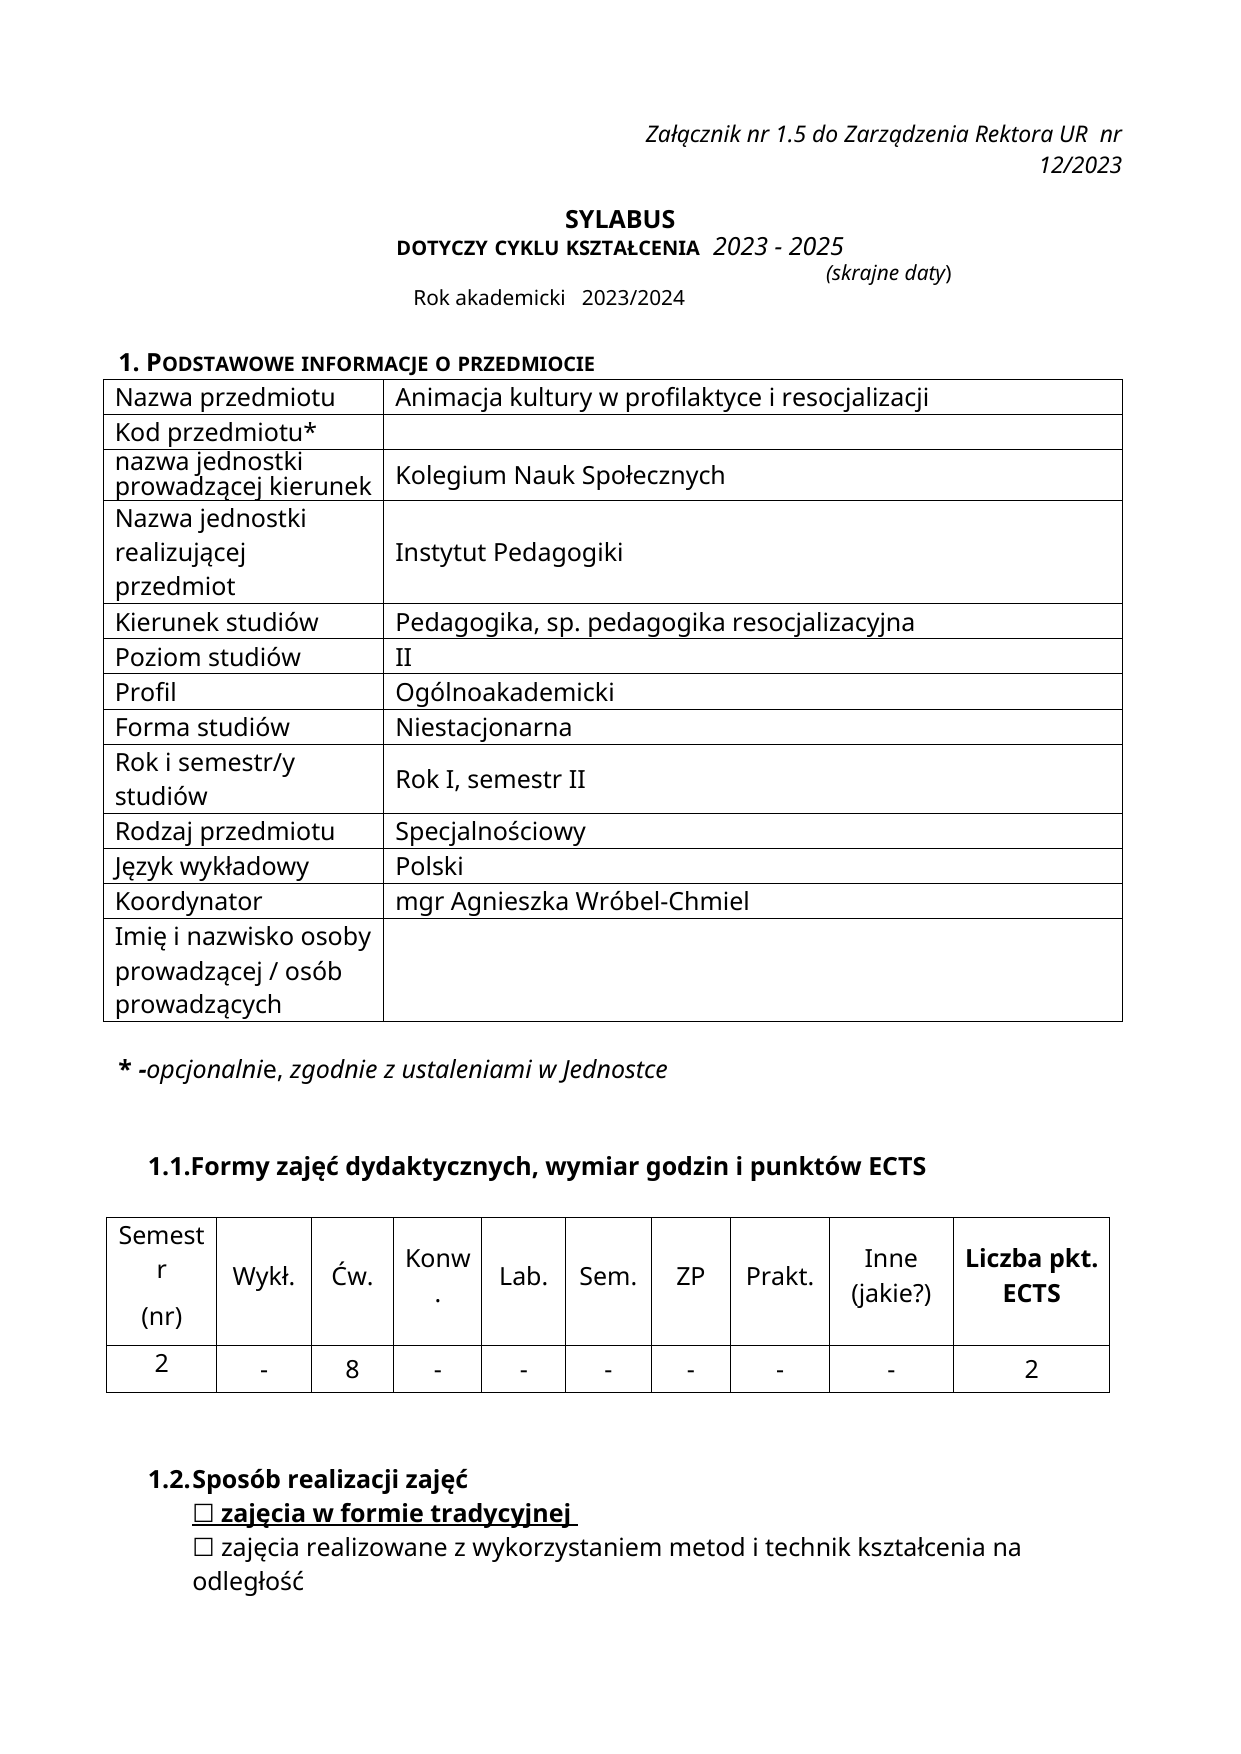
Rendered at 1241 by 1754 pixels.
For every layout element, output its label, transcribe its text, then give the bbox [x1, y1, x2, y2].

table_cell - [217, 1346, 311, 1392]
text dotyczy cyklu kształcenia 2023 - 2025 [118, 236, 1122, 261]
table_cell Imię i nazwisko osoby prowadzącej / osób prowadzących [104, 919, 383, 1021]
table_cell - [731, 1346, 829, 1392]
table_header Ćw. [312, 1218, 393, 1345]
text Rok akademicki 2023/2024 [118, 286, 1122, 311]
text ☐ zajęcia w formie tradycyjnej [192, 1496, 1122, 1529]
table_cell - [482, 1346, 565, 1392]
table_cell Kierunek studiów [104, 604, 383, 638]
table_cell Specjalnościowy [384, 814, 1122, 848]
table_cell Profil [104, 674, 383, 708]
table_cell - [394, 1346, 481, 1392]
text ☐ zajęcia realizowane z wykorzystaniem metod i technik kształcenia na odległość [192, 1529, 1122, 1598]
table_cell Koordynator [104, 884, 383, 918]
table_cell - [830, 1346, 953, 1392]
table_cell - [652, 1346, 730, 1392]
table_header Semestr (nr) [107, 1218, 216, 1345]
table_cell Rodzaj przedmiotu [104, 814, 383, 848]
table_header Wykł. [217, 1218, 311, 1345]
table_cell Kolegium Nauk Społecznych [384, 450, 1122, 500]
table_cell 2 [107, 1346, 216, 1392]
table_header Inne (jakie?) [830, 1218, 953, 1345]
text * -opcjonalnie, zgodnie z ustaleniami w Jednostce [118, 1051, 1122, 1086]
table_cell Język wykładowy [104, 849, 383, 883]
table_cell [384, 415, 1122, 449]
table_cell Pedagogika, sp. pedagogika resocjalizacyjna [384, 604, 1122, 638]
text SYLABUS [118, 201, 1122, 236]
table_cell Polski [384, 849, 1122, 883]
table_header Liczba pkt. ECTS [954, 1218, 1109, 1345]
table_cell - [566, 1346, 651, 1392]
text 1.2. Sposób realizacji zajęć [148, 1461, 1122, 1496]
table_header Sem. [566, 1218, 651, 1345]
text (skrajne daty) [118, 261, 1122, 286]
table_cell II [384, 639, 1122, 673]
table_cell [384, 919, 1122, 1021]
table_cell Kod przedmiotu* [104, 415, 383, 449]
table_header Lab. [482, 1218, 565, 1345]
table_cell Instytut Pedagogiki [384, 501, 1122, 603]
text 1. Podstawowe informacje o przedmiocie [118, 344, 1122, 379]
table_header ZP [652, 1218, 730, 1345]
table_cell Niestacjonarna [384, 710, 1122, 743]
table_cell 2 [954, 1346, 1109, 1392]
table_header Prakt. [731, 1218, 829, 1345]
table_cell Poziom studiów [104, 639, 383, 673]
text 1.1.Formy zajęć dydaktycznych, wymiar godzin i punktów ECTS [148, 1149, 1122, 1183]
text Załącznik nr 1.5 do Zarządzenia Rektora UR nr 12/2023 [118, 118, 1122, 181]
table_header Konw. [394, 1218, 481, 1345]
table_cell nazwa jednostki prowadzącej kierunek [104, 450, 383, 500]
table_cell Rok i semestr/y studiów [104, 745, 383, 813]
table_cell Ogólnoakademicki [384, 674, 1122, 708]
table_cell mgr Agnieszka Wróbel-Chmiel [384, 884, 1122, 918]
table_cell Rok I, semestr II [384, 745, 1122, 813]
table_header Nazwa przedmiotu [104, 380, 383, 414]
table_cell 8 [312, 1346, 393, 1392]
table_cell Nazwa jednostki realizującej przedmiot [104, 501, 383, 603]
table_header Animacja kultury w profilaktyce i resocjalizacji [384, 380, 1122, 414]
table_cell Forma studiów [104, 710, 383, 743]
